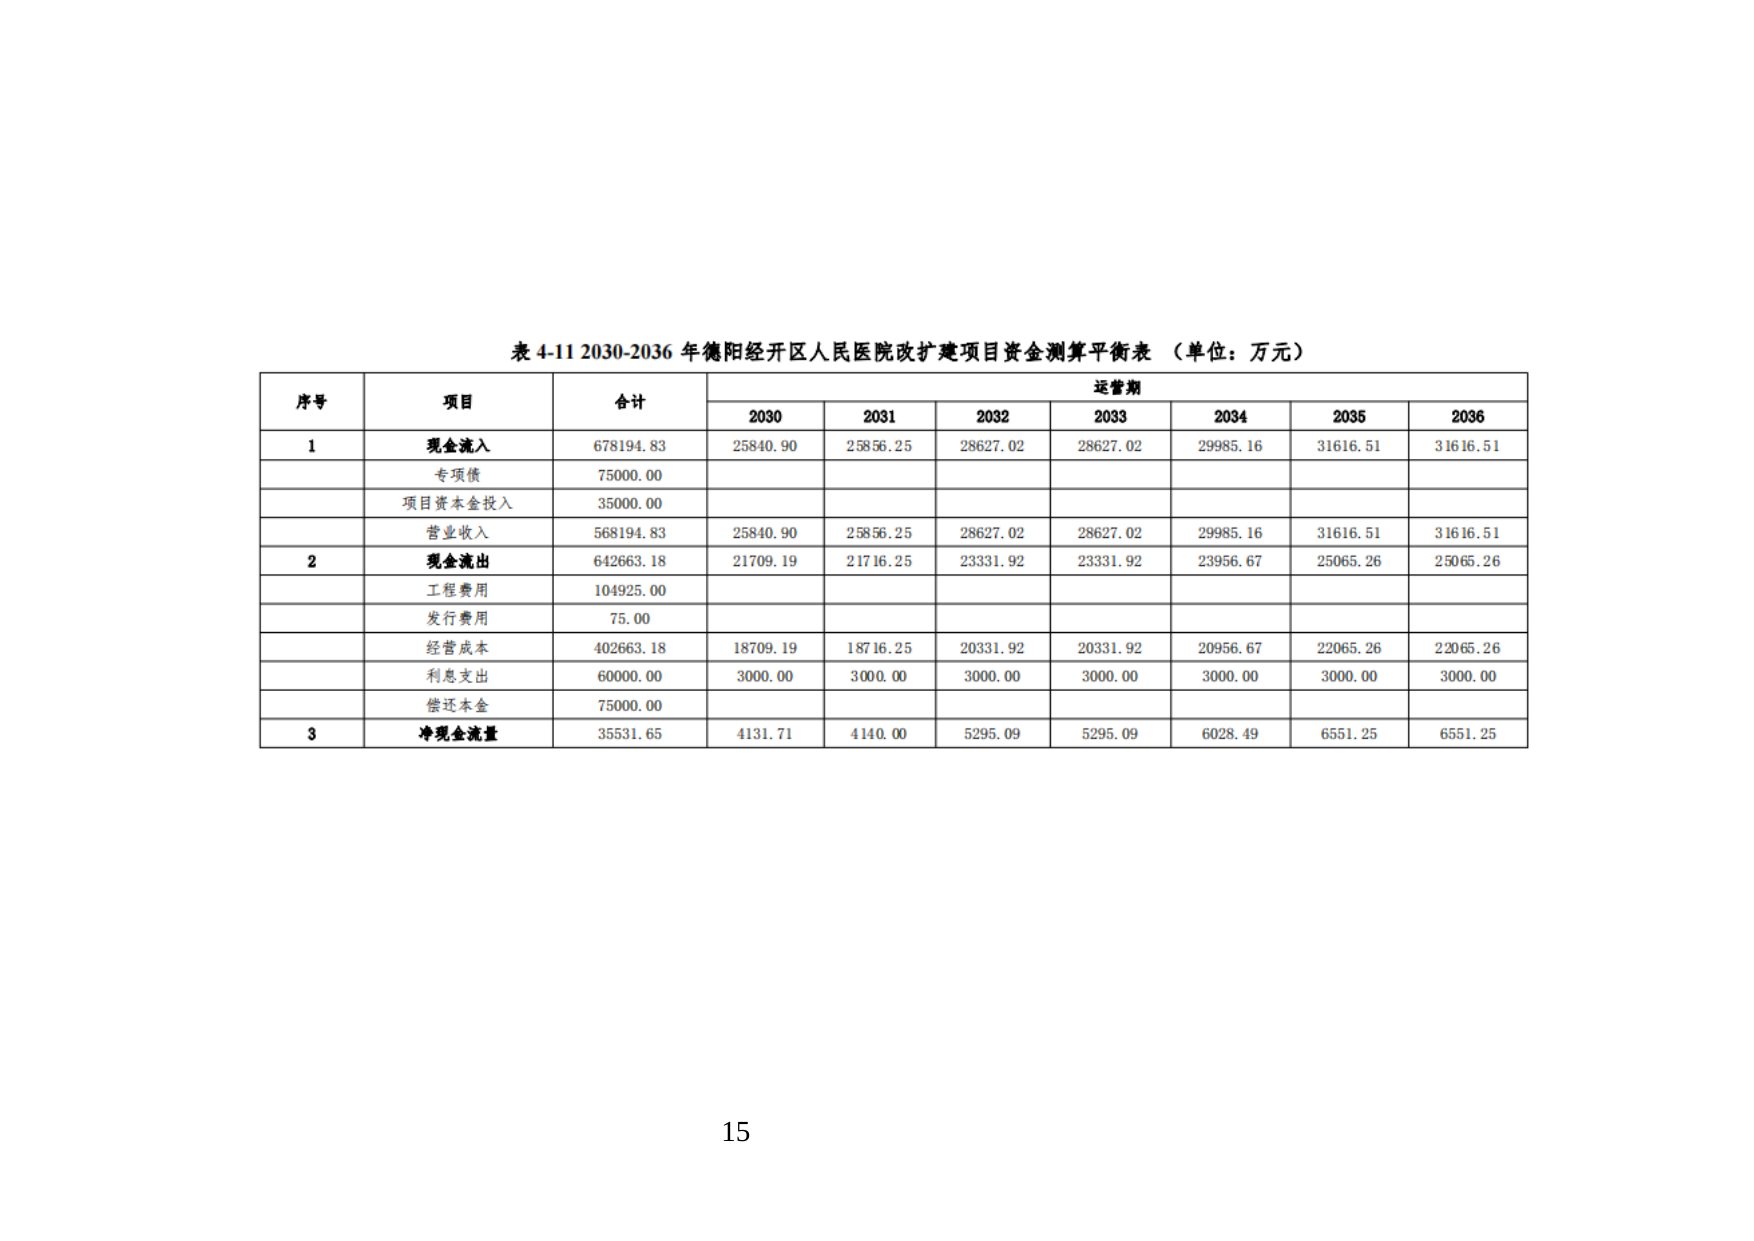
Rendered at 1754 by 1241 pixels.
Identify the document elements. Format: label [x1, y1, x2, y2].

picture [229, 301, 1558, 782]
